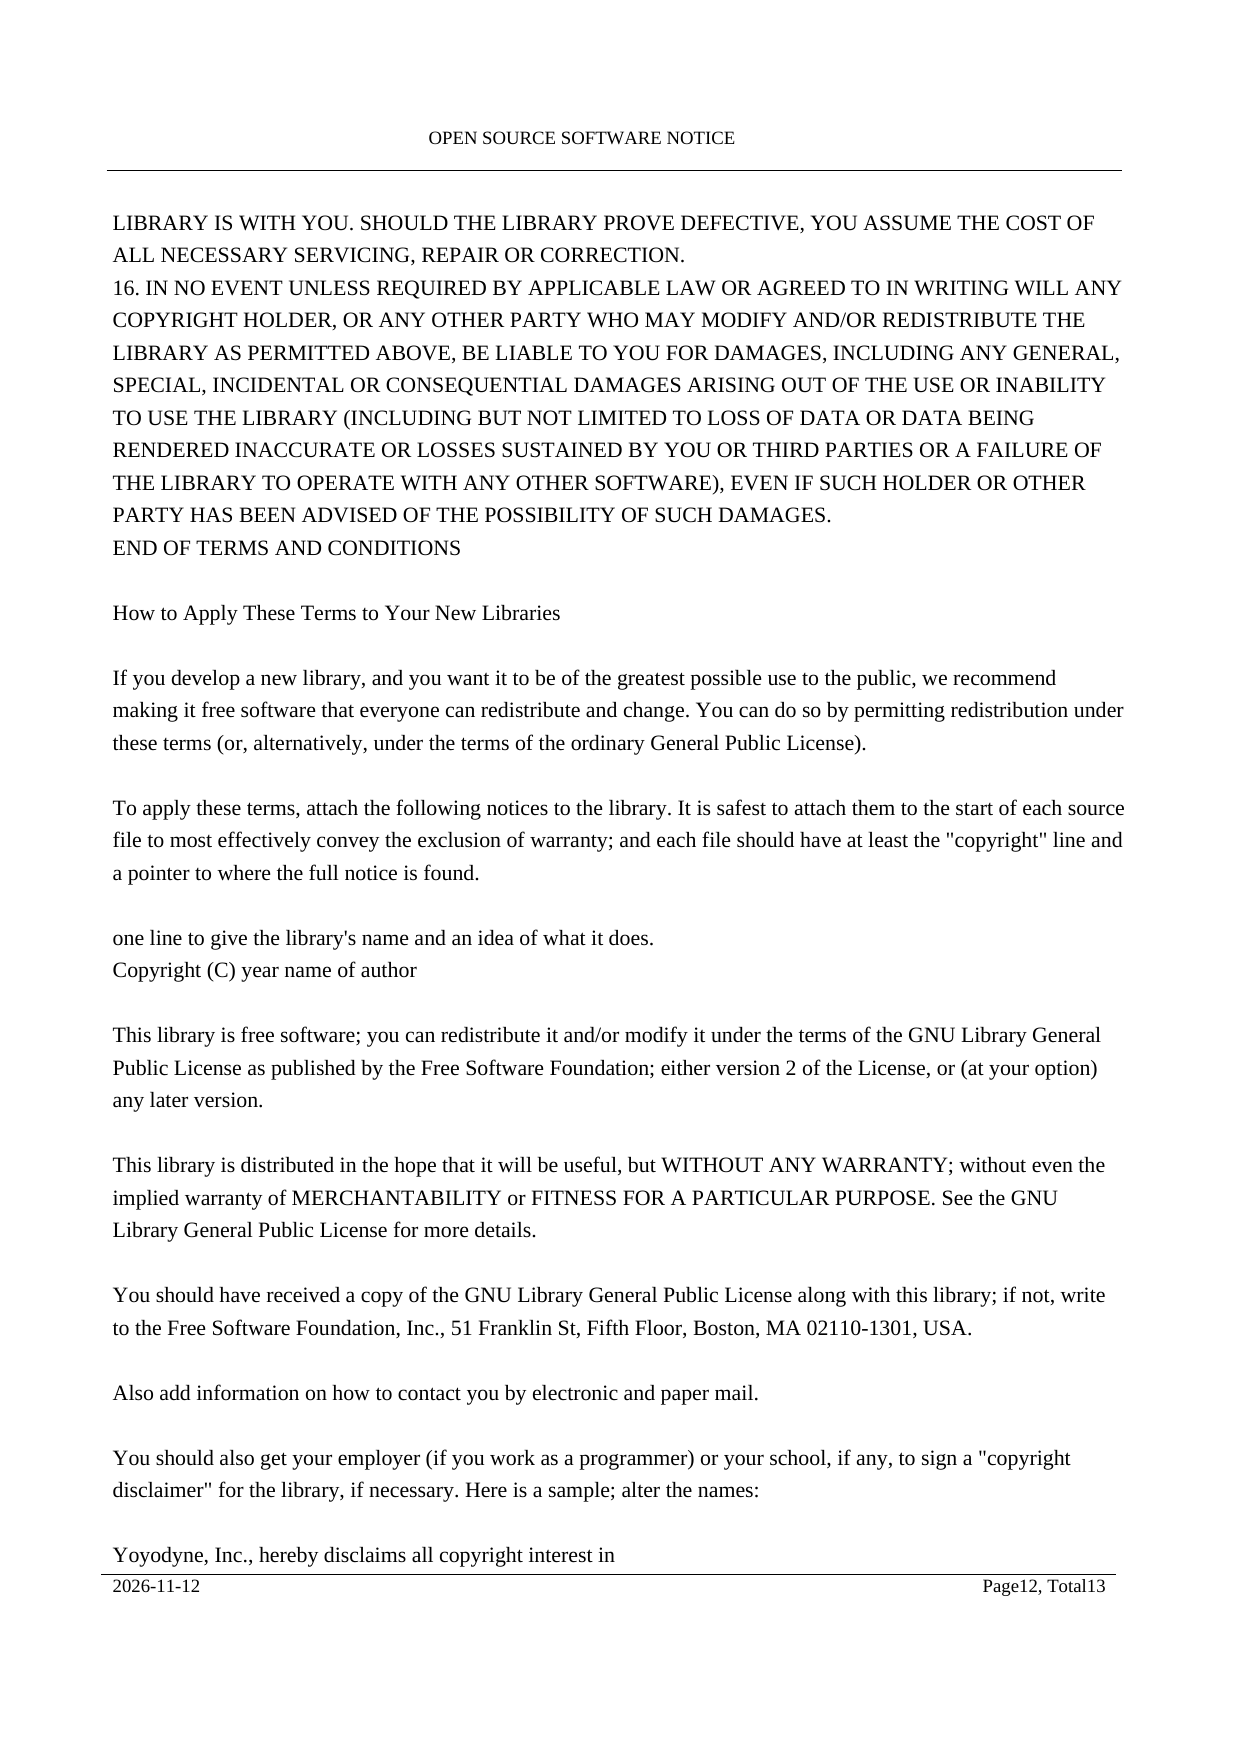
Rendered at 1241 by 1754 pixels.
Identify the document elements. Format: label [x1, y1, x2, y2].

text [112, 206, 1128, 1571]
